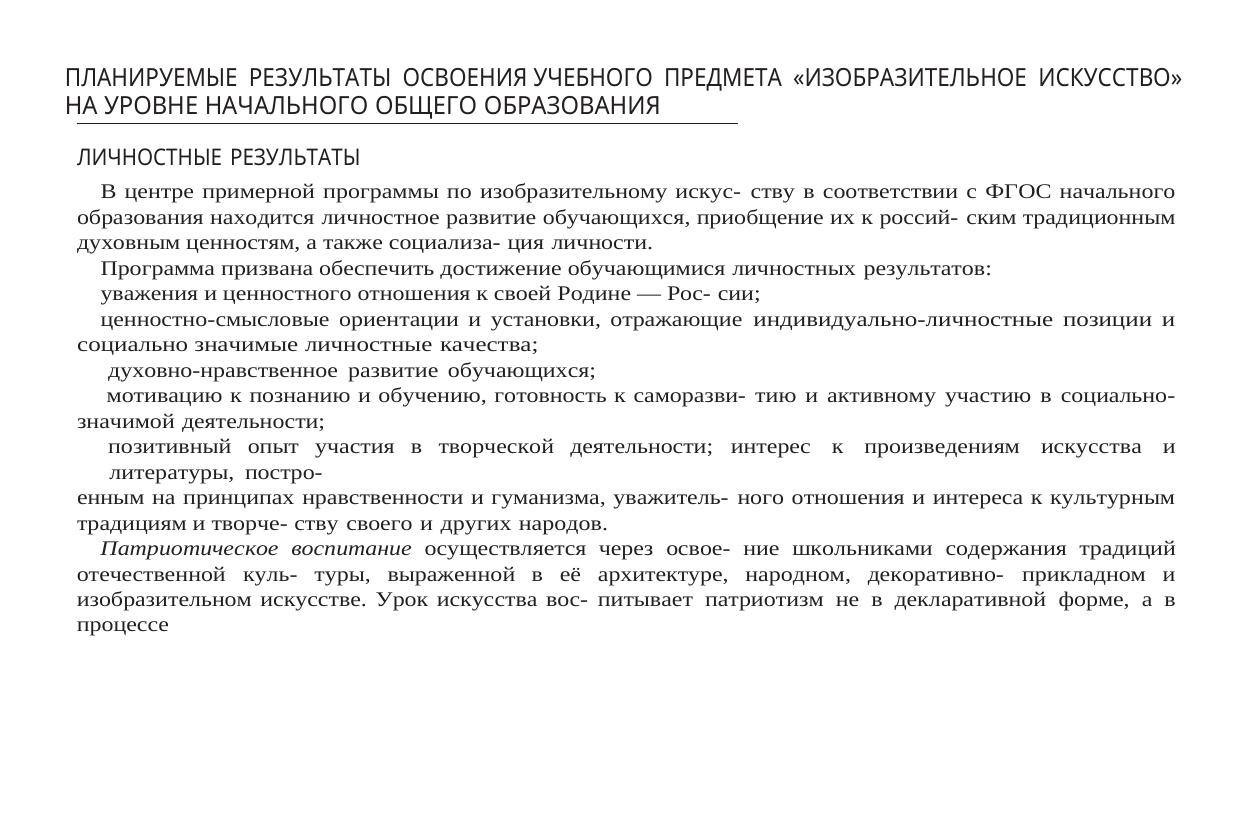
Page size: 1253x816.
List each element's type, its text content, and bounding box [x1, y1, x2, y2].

text В центре примерной программы по изобразительному искус- ству в соответствии с ФГОС начального образования находится личностное развитие обучающихся, приобщение их к россий- ским традиционным духовным ценностям, а также социализа- ция личности. [77, 179, 1176, 254]
text позитивный опыт участия в творческой деятельности; интерес к произведениям искусства и литературы, постро- [108, 434, 1176, 484]
subtitle ПЛАНИРУЕМЫЕ РЕЗУЛЬТАТЫ ОСВОЕНИЯ УЧЕБНОГО ПРЕДМЕТА «ИЗОБРАЗИТЕЛЬНОЕ ИСКУССТВО» НА УРОВНЕ НАЧАЛЬНОГО ОБЩЕГО ОБРАЗОВАНИЯ [64, 64, 1187, 120]
text духовно-нравственное развитие обучающихся; [108, 358, 1187, 382]
text мотивацию к познанию и обучению, готовность к саморазви- тию и активному участию в социально-значимой деятельности; [77, 383, 1176, 433]
subtitle ЛИЧНОСТНЫЕ РЕЗУЛЬТАТЫ [77, 141, 1187, 172]
text Программа призвана обеспечить достижение обучающимися личностных результатов: [77, 256, 1176, 280]
text Патриотическое воспитание осуществляется через освое- ние школьниками содержания традиций отечественной куль- туры, выраженной в её архитектуре, народном, декоративно- прикладном и изобразительном искусстве. Урок искусства вос- питывает патриотизм не в декларативной форме, а в процессе [77, 536, 1176, 636]
text енным на принципах нравственности и гуманизма, уважитель- ного отношения и интереса к культурным традициям и творче- ству своего и других народов. [77, 485, 1176, 534]
text ценностно-смысловые ориентации и установки, отражающие индивидуально-личностные позиции и социально значимые личностные качества; [77, 307, 1176, 356]
text уважения и ценностного отношения к своей Родине — Рос- сии; [77, 281, 1175, 305]
